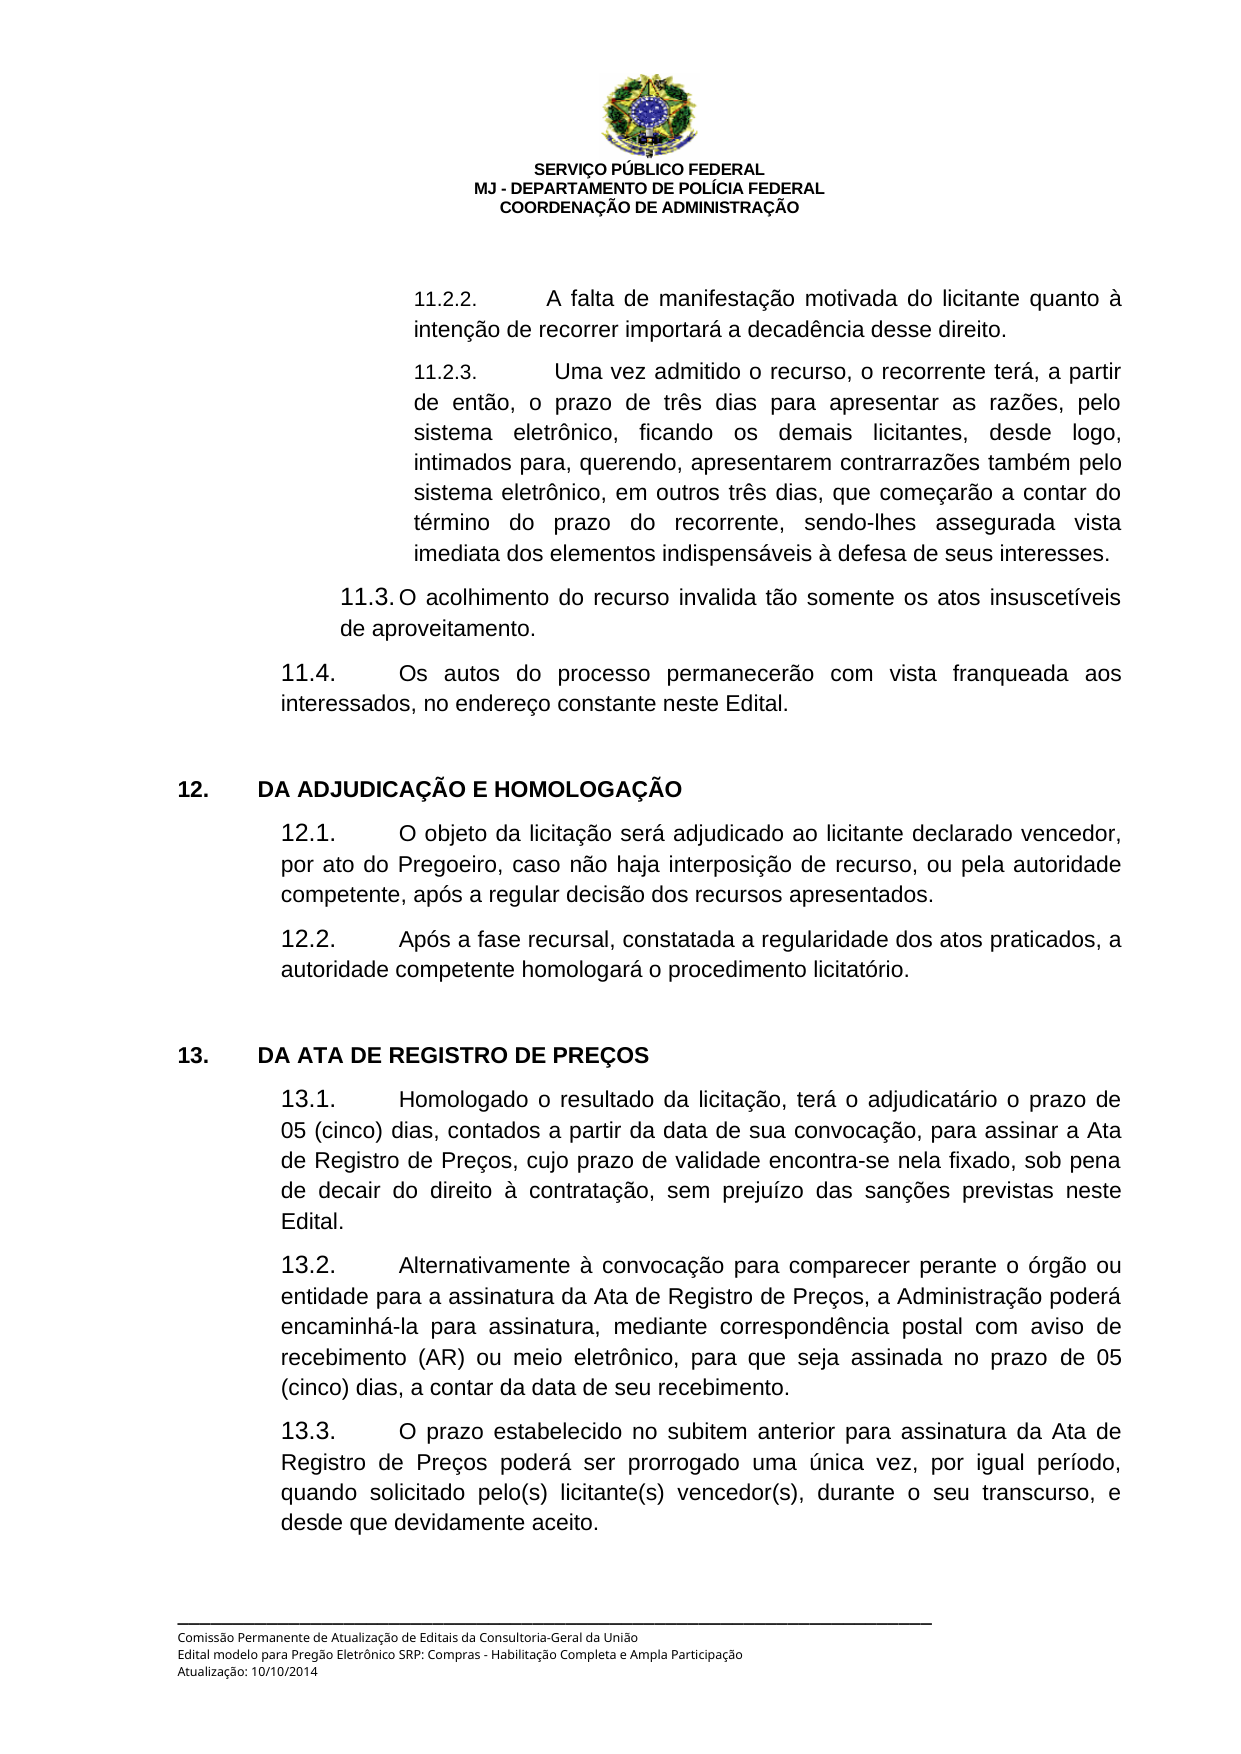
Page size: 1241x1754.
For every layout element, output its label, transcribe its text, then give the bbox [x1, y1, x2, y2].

list O objeto da licitação será adjudicado ao licitante declarado vencedor, por ato do Pregoeiro, caso não haja interposição de recurso, ou pela autoridade competente, após a regular decisão dos recursos apresentados. [281, 818, 1122, 907]
list Uma vez admitido o recurso, o recorrente terá, a partir de então, o prazo de três dias para apresentar as razões, pelo sistema eletrônico, ficando os demais licitantes, desde logo, intimados para, querendo, apresentarem contrarrazões também pelo sistema eletrônico, em outros três dias, que começarão a contar do término do prazo do recorrente, sendo-lhes assegurada vista imediata dos elementos indispensáveis à defesa de seus interesses. [413, 358, 1122, 566]
list O prazo estabelecido no subitem anterior para assinatura da Ata de Registro de Preços poderá ser prorrogado uma única vez, por igual período, quando solicitado pelo(s) licitante(s) vencedor(s), durante o seu transcurso, e desde que devidamente aceito. [281, 1416, 1122, 1536]
list DA ADJUDICAÇÃO E HOMOLOGAÇÃO [177, 776, 1122, 802]
list Alternativamente à convocação para comparecer perante o órgão ou entidade para a assinatura da Ata de Registro de Preços, a Administração poderá encaminhá-la para assinatura, mediante correspondência postal com aviso de recebimento (AR) ou meio eletrônico, para que seja assinada no prazo de 05 (cinco) dias, a contar da data de seu recebimento. [281, 1250, 1122, 1400]
list Homologado o resultado da licitação, terá o adjudicatário o prazo de 05 (cinco) dias, contados a partir da data de sua convocação, para assinar a Ata de Registro de Preços, cujo prazo de validade encontra-se nela fixado, sob pena de decair do direito à contratação, sem prejuízo das sanções previstas neste Edital. [281, 1084, 1122, 1234]
list A falta de manifestação motivada do licitante quanto à intenção de recorrer importará a decadência desse direito. [413, 285, 1122, 342]
list Os autos do processo permanecerão com vista franqueada aos interessados, no endereço constante neste Edital. [281, 657, 1122, 716]
list O acolhimento do recurso invalida tão somente os atos insuscetíveis de aproveitamento. [340, 582, 1122, 641]
list DA ATA DE REGISTRO DE PREÇOS [177, 1042, 1122, 1068]
list Após a fase recursal, constatada a regularidade dos atos praticados, a autoridade competente homologará o procedimento licitatório. [281, 924, 1122, 983]
